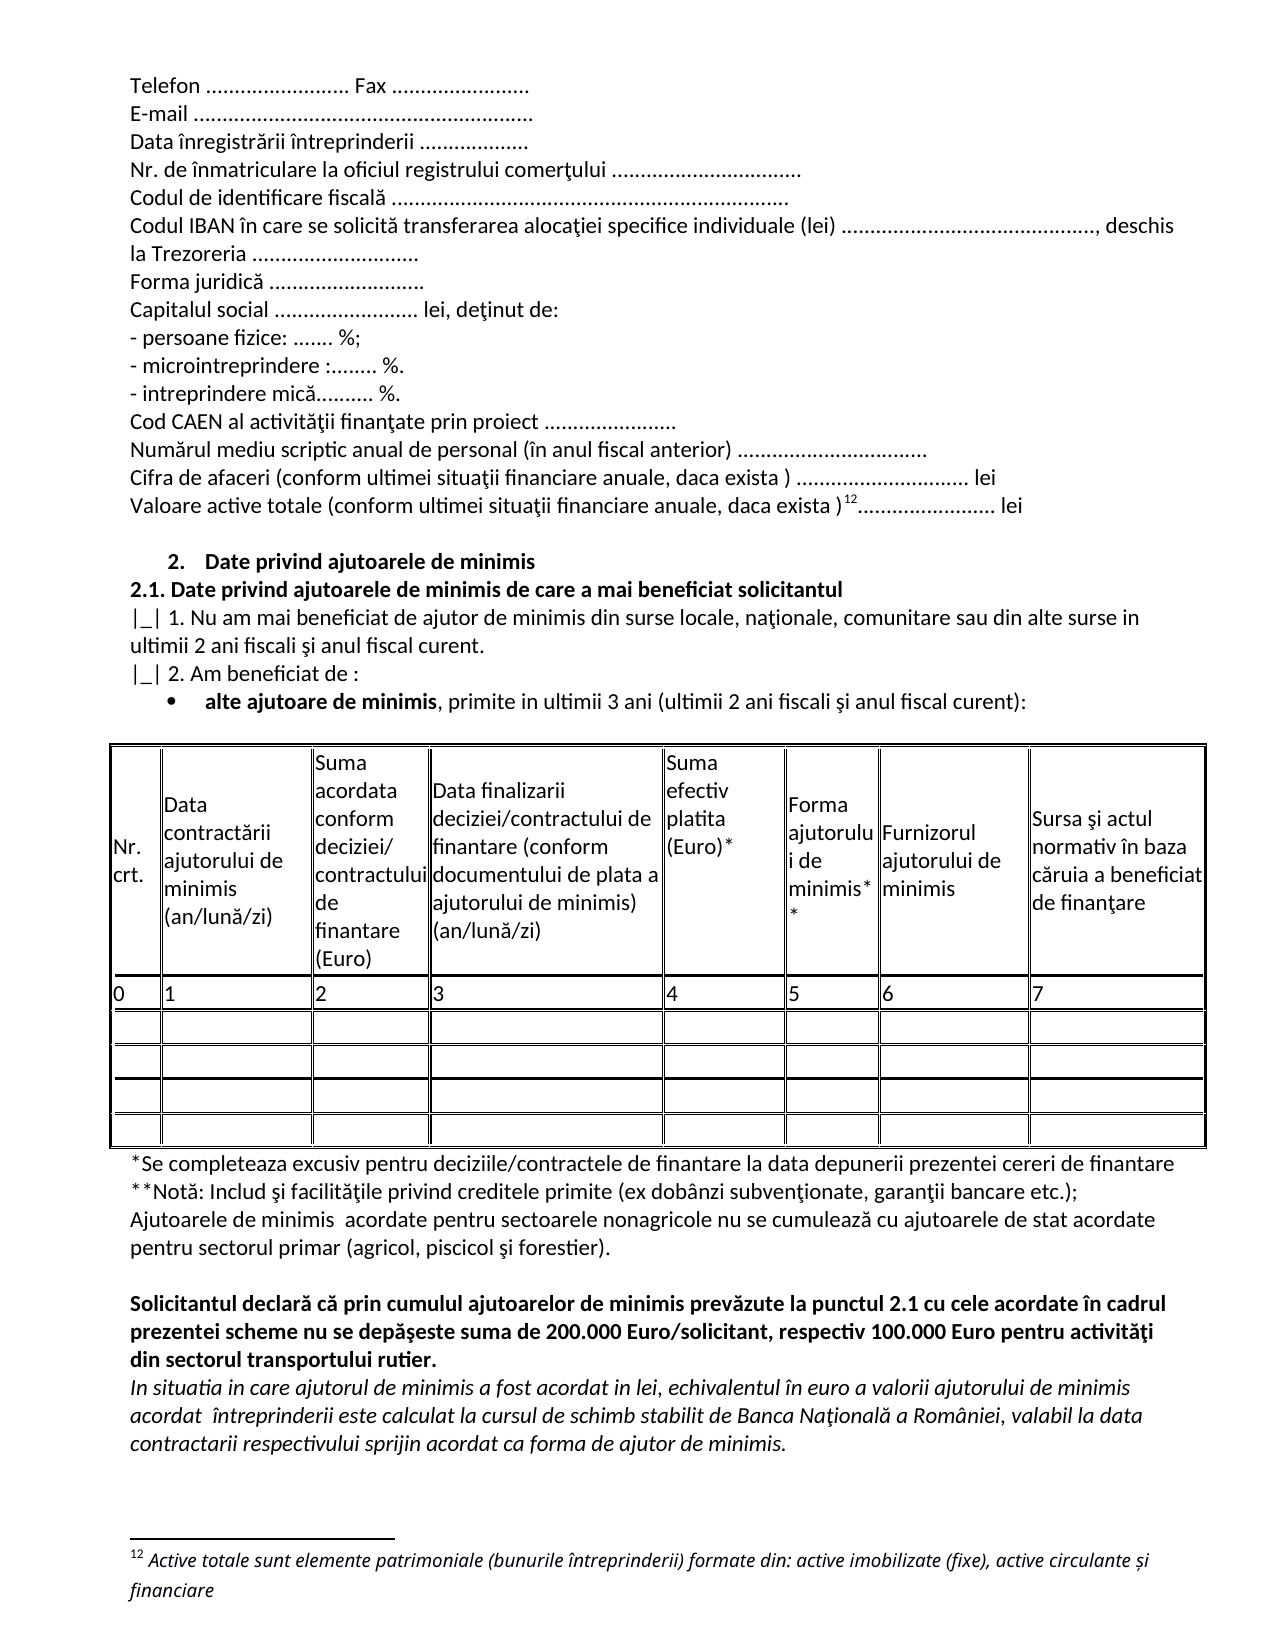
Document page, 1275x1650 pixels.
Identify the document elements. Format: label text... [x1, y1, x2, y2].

table_header Furnizorul ajutorului de minimis [880, 747, 1029, 974]
table_cell 2 [314, 977, 428, 1008]
text Data înregistrării întreprinderii ................... [130, 127, 1186, 155]
list Date privind ajutoarele de minimis [167, 547, 1186, 575]
table_cell 6 [881, 977, 1028, 1008]
text Telefon ......................... Fax ........................ [130, 71, 1186, 99]
table_cell [313, 1111, 430, 1146]
list alte ajutoare de minimis, primite in ultimii 3 ani (ultimii 2 ani fiscali şi anul fiscal curent): [167, 687, 1186, 715]
table_header Nr. crt. [112, 747, 161, 974]
text *Se completeaza excusiv pentru deciziile/contractele de finantare la data depunerii prezentei cereri de finantare [130, 1149, 1186, 1177]
table_cell [314, 1046, 428, 1077]
text Numărul mediu scriptic anual de personal (în anul fiscal anterior) ................................. [130, 435, 1186, 463]
table_cell [786, 1115, 879, 1146]
text Ajutoarele de minimis acordate pentru sectoarele nonagricole nu se cumulează cu ajutoarele de stat acordate pentru sectorul primar (agricol, piscicol şi forestier). [130, 1205, 1186, 1261]
table_cell [787, 1080, 878, 1111]
text - microintreprindere :........ %. [130, 351, 1186, 379]
table_cell [664, 1115, 786, 1146]
table_cell 1 [163, 977, 311, 1008]
text Cifra de afaceri (conform ultimei situaţii financiare anuale, daca exista ) .............................. lei [130, 463, 1186, 491]
text Codul IBAN în care se solicită transferarea alocaţiei specifice individuale (lei) ............................................, deschis la Trezoreria ............................. [130, 211, 1186, 267]
text Capitalul social ......................... lei, deţinut de: [130, 295, 1186, 323]
table_cell [665, 1046, 784, 1077]
table_cell 7 [1031, 974, 1204, 1008]
table_cell 4 [665, 977, 784, 1008]
table_cell [1031, 1008, 1205, 1043]
table_header Data finalizarii deciziei/contractului de finantare (conform documentului de plata a ajutorului de minimis) (an/lună/zi) [430, 747, 664, 974]
table_cell 0 [112, 974, 160, 1008]
text 2.1. Date privind ajutoarele de minimis de care a mai beneficiat solicitantul [130, 575, 1186, 603]
text - intreprindere mică.......... %. [130, 379, 1186, 407]
text |_| 1. Nu am mai beneficiat de ajutor de minimis din surse locale, naţionale, comunitare sau din alte surse in ultimii 2 ani fiscali şi anul fiscal curent. [130, 603, 1186, 659]
table_cell [112, 1077, 160, 1111]
text Solicitantul declară că prin cumulul ajutoarelor de minimis prevăzute la punctul 2.1 cu cele acordate în cadrul prezentei scheme nu se depăşeste suma de 200.000 Euro/solicitant, respectiv 100.000 Euro pentru activităţi din sectorul transportului rutier. [130, 1289, 1186, 1373]
table_cell [787, 1012, 878, 1043]
table_cell [163, 1080, 311, 1111]
text - persoane fizice: ....... %; [130, 323, 1186, 351]
table_cell [665, 1012, 784, 1043]
table_cell [161, 1115, 313, 1146]
table_cell [665, 1080, 784, 1111]
table_cell [163, 1046, 311, 1077]
table_cell [432, 1012, 662, 1043]
text |_| 2. Am beneficiat de : [130, 659, 1186, 687]
table_cell [787, 1046, 878, 1077]
text **Notă: Includ şi facilităţile privind creditele primite (ex dobânzi subvenţionate, garanţii bancare etc.); [130, 1177, 1186, 1205]
table_cell [432, 1080, 662, 1111]
table_cell [881, 1012, 1028, 1043]
table_cell 5 [787, 977, 878, 1008]
table_header Sursa şi actul normativ în baza căruia a beneficiat de finanţare [1030, 747, 1204, 974]
table_cell [881, 1080, 1028, 1111]
table_cell 3 [432, 977, 662, 1008]
table_cell [314, 1012, 428, 1043]
table_cell [1031, 1077, 1204, 1111]
table_header Suma efectiv platita (Euro)* [664, 747, 786, 974]
table_cell [430, 1115, 664, 1146]
text E-mail ........................................................... [130, 99, 1186, 127]
table_header Suma acordata conform deciziei/ contractului de finantare (Euro) [313, 745, 430, 974]
table_cell [314, 1080, 428, 1111]
table_cell [880, 1115, 1029, 1146]
table_cell [1030, 1111, 1205, 1146]
text Codul de identificare fiscală ..................................................................... [130, 183, 1186, 211]
table_cell [432, 1046, 662, 1077]
table_cell [1030, 1043, 1206, 1077]
text Forma juridică ........................... [130, 267, 1186, 295]
table_header Forma ajutorului de minimis** [786, 747, 879, 974]
text In situatia in care ajutorul de minimis a fost acordat in lei, echivalentul în euro a valorii ajutorului de minimis acordat întreprinderii este calculat la cursul de schimb stabilit de Banca Naţională a României, valabil la data contractarii respectivului sprijin acordat ca forma de ajutor de minimis. [130, 1373, 1186, 1457]
table_cell [881, 1046, 1028, 1077]
table_cell [112, 1008, 160, 1043]
table_header Data contractării ajutorului de minimis (an/lună/zi) [161, 747, 313, 974]
table_cell [111, 1043, 161, 1077]
text Valoare active totale (conform ultimei situaţii financiare anuale, daca exista )........................ lei [130, 491, 1186, 519]
text Cod CAEN al activităţii finanţate prin proiect ....................... [130, 407, 1186, 435]
table_cell [112, 1111, 161, 1146]
table_cell [163, 1012, 311, 1043]
text Nr. de înmatriculare la oficiul registrului comerţului ................................. [130, 155, 1186, 183]
